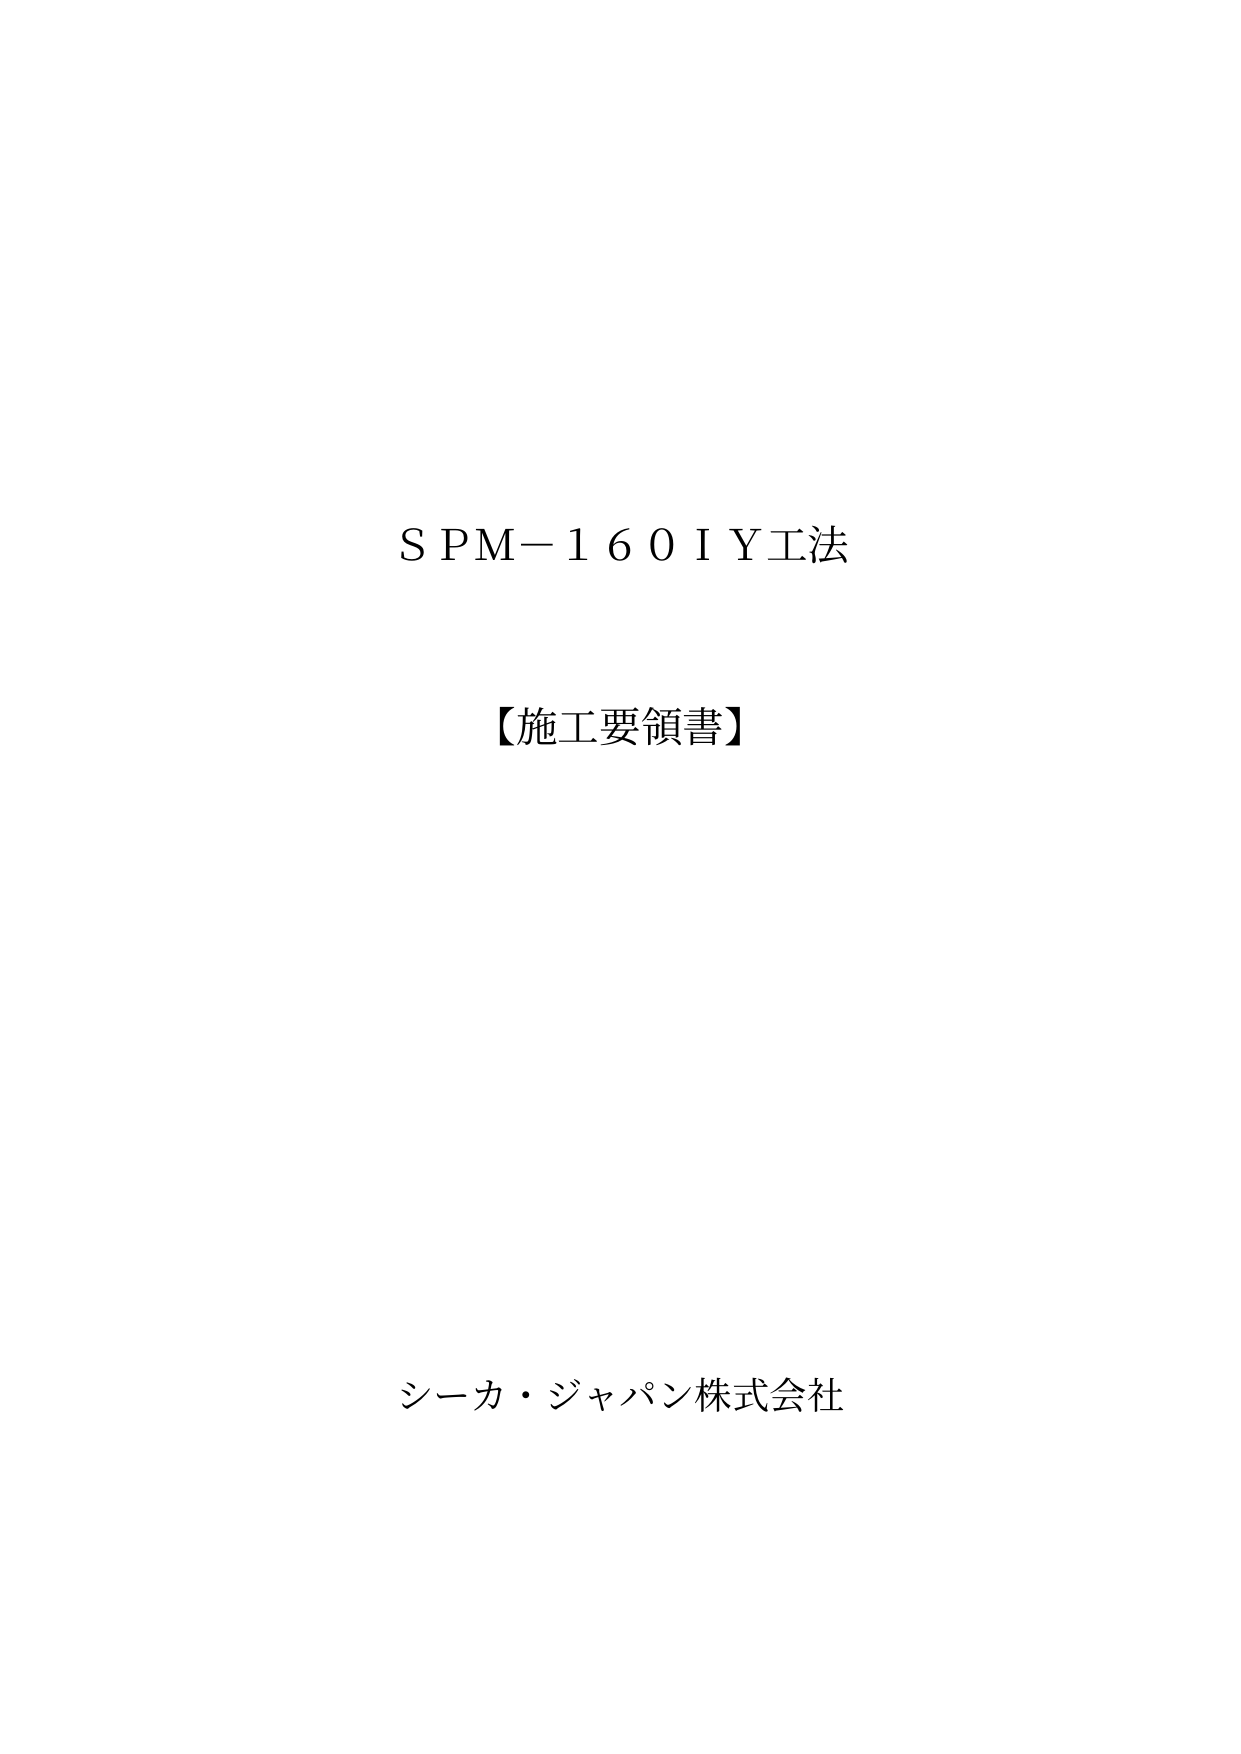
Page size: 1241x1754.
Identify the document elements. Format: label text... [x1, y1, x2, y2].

text 【施工要領書】 [177, 694, 1063, 755]
text ＳＰＭ－１６０ＩＹ工法 [177, 512, 1063, 572]
text シーカ・ジャパン株式会社 [177, 1363, 1063, 1424]
